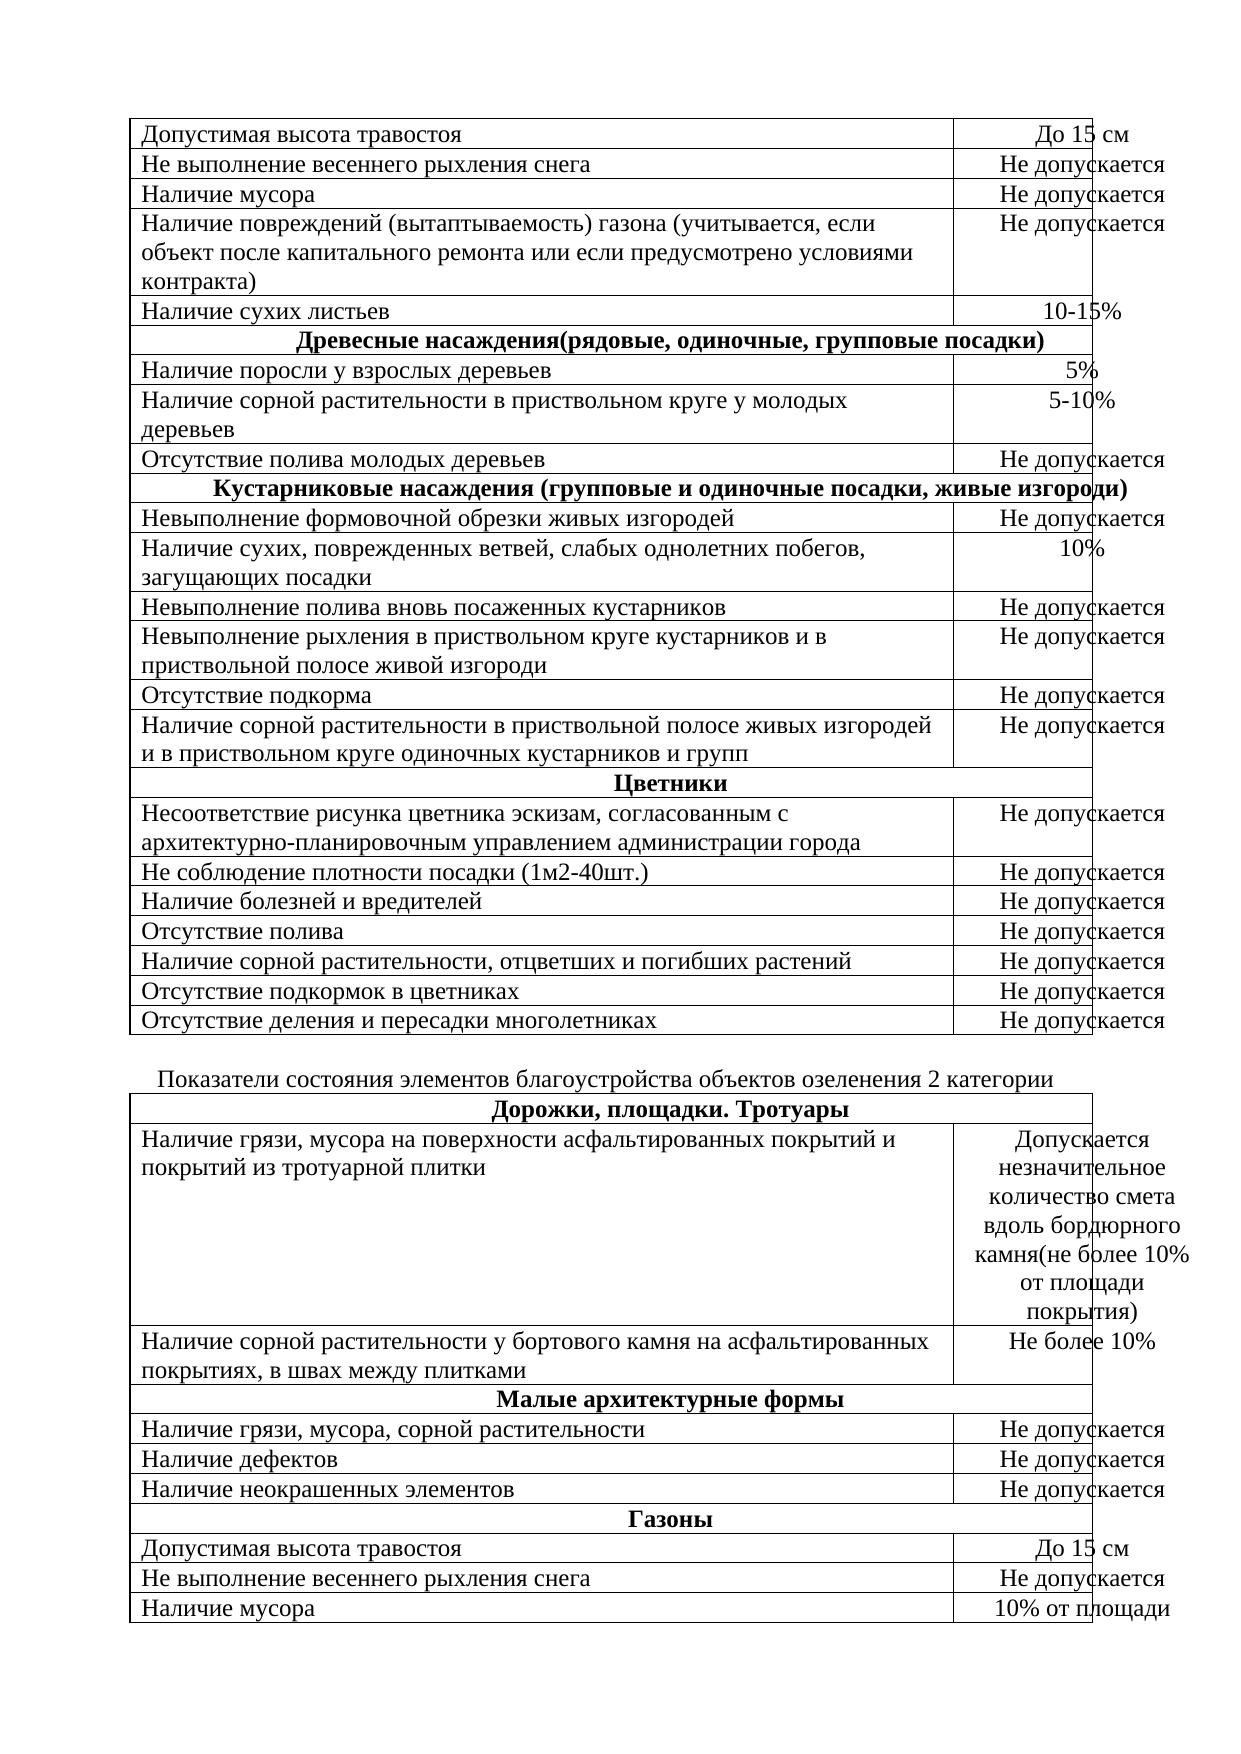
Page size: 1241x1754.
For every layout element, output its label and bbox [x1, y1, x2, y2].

table_header [118, 118, 1093, 1623]
